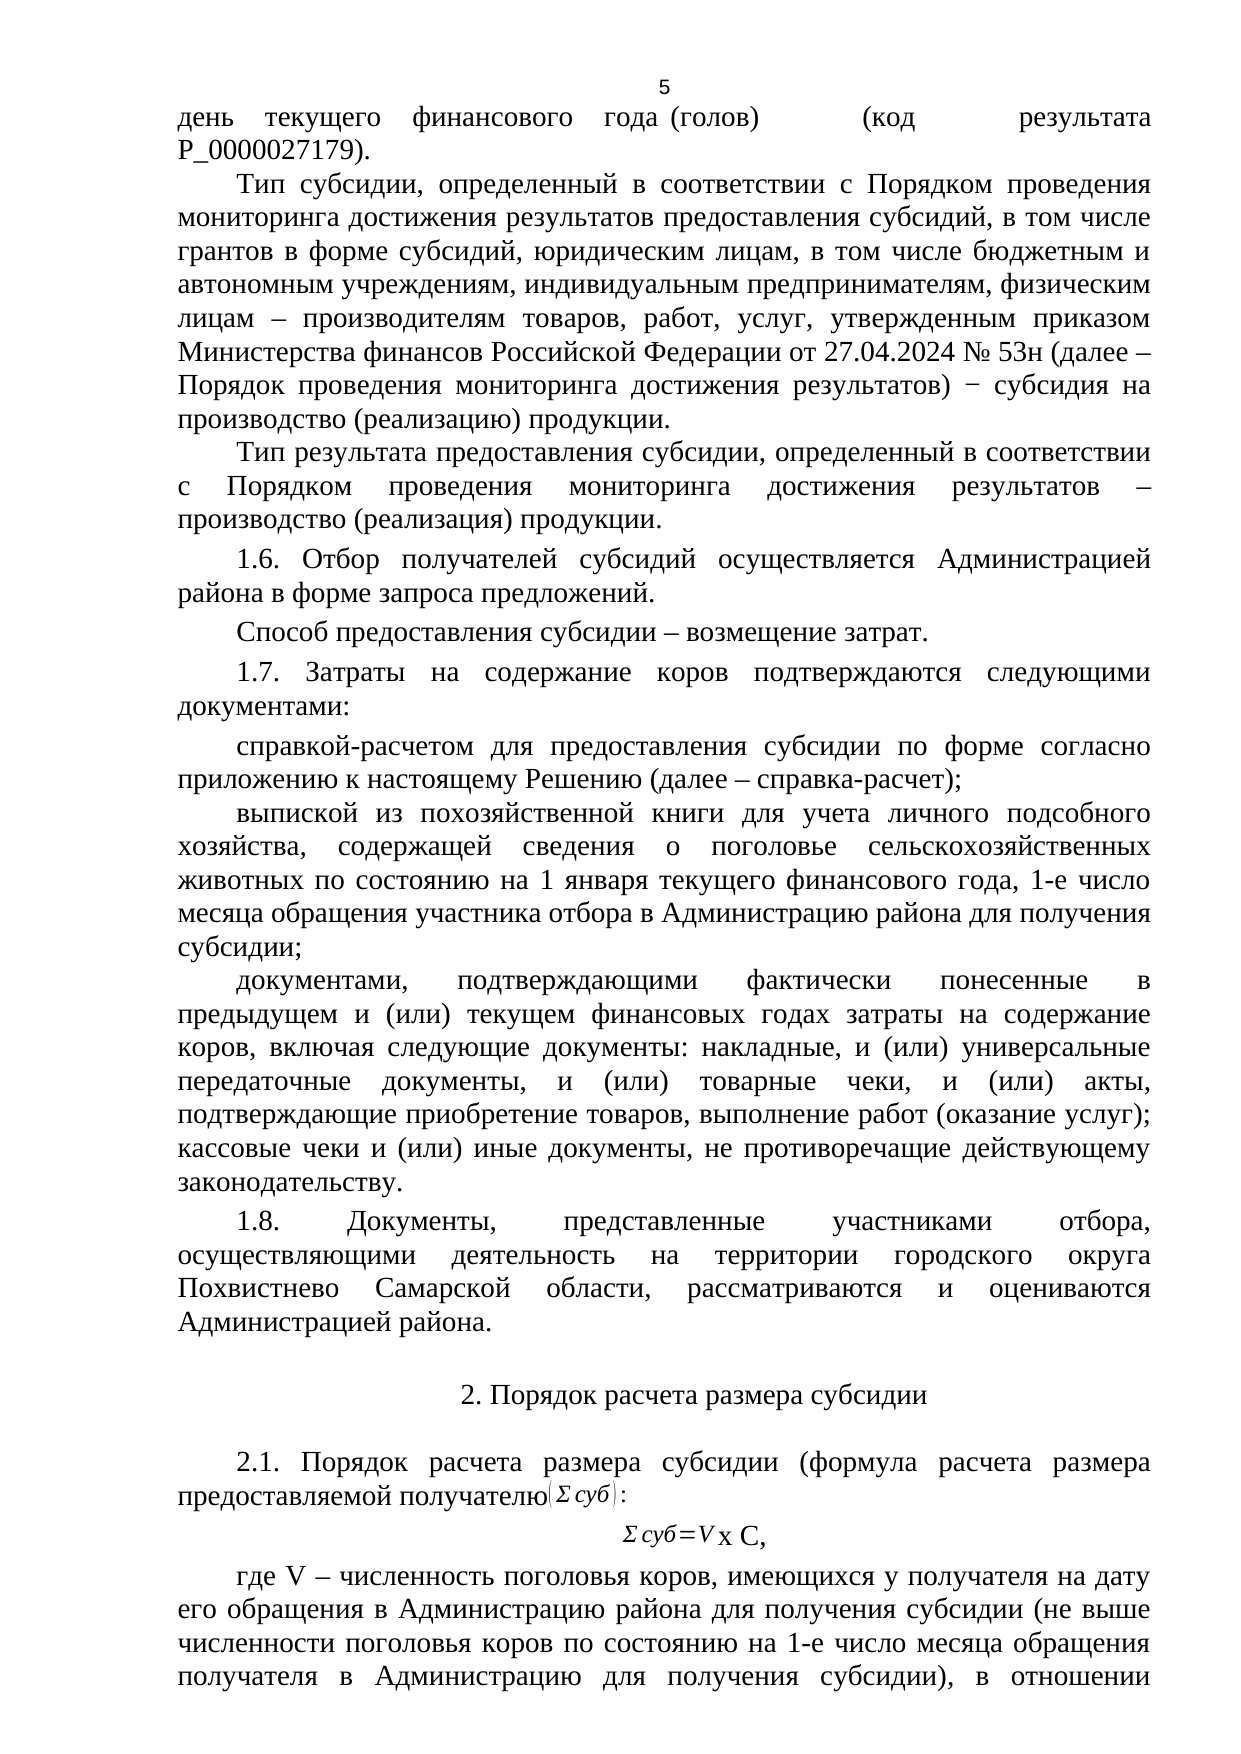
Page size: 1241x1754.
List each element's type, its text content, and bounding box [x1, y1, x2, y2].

text 1.8. Документы, представленные участниками отбора, осуществляющими деятельность на территории городского округа Похвистнево Самарской области, рассматриваются и оцениваются Администрацией района. [177, 1203, 1152, 1338]
text Тип субсидии, определенный в соответствии с Порядком проведения мониторинга достижения результатов предоставления субсидий, в том числе грантов в форме субсидий, юридическим лицам, в том числе бюджетным и автономным учреждениям, индивидуальным предпринимателям, физическим лицам – производителям товаров, работ, услуг, утвержденным приказом Министерства финансов Российской Федерации от 27.04.2024 № 53н (далее – Порядок проведения мониторинга достижения результатов) − субсидия на производство (реализацию) продукции. [177, 166, 1152, 434]
text справкой-расчетом для предоставления субсидии по форме согласно приложению к настоящему Решению (далее – справка-расчет); [177, 728, 1152, 795]
text выпиской из похозяйственной книги для учета личного подсобного хозяйства, содержащей сведения о поголовье сельскохозяйственных животных по состоянию на 1 января текущего финансового года, 1-е число месяца обращения участника отбора в Администрацию района для получения субсидии; [177, 795, 1152, 962]
text Тип результата предоставления субсидии, определенный в соответствии с Порядком проведения мониторинга достижения результатов – производство (реализация) продукции. [177, 434, 1152, 535]
text 1.7. Затраты на содержание коров подтверждаются следующими документами: [177, 654, 1152, 721]
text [177, 99, 1152, 166]
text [177, 1558, 1152, 1692]
text х C, [177, 1518, 1152, 1551]
text 1.6. Отбор получателей субсидий осуществляется Администрацией района в форме запроса предложений. [177, 541, 1152, 608]
text Способ предоставления субсидии – возмещение затрат. [177, 614, 1152, 648]
text 2.1. Порядок расчета размера субсидии (формула расчета размера предоставляемой получателю [177, 1444, 1152, 1512]
text 2. Порядок расчета размера субсидии [177, 1377, 1152, 1411]
text документами, подтверждающими фактически понесенные в предыдущем и (или) текущем финансовых годах затраты на содержание коров, включая следующие документы: накладные, и (или) универсальные передаточные документы, и (или) товарные чеки, и (или) акты, подтверждающие приобретение товаров, выполнение работ (оказание услуг); кассовые чеки и (или) иные документы, не противоречащие действующему законодательству. [177, 962, 1152, 1197]
